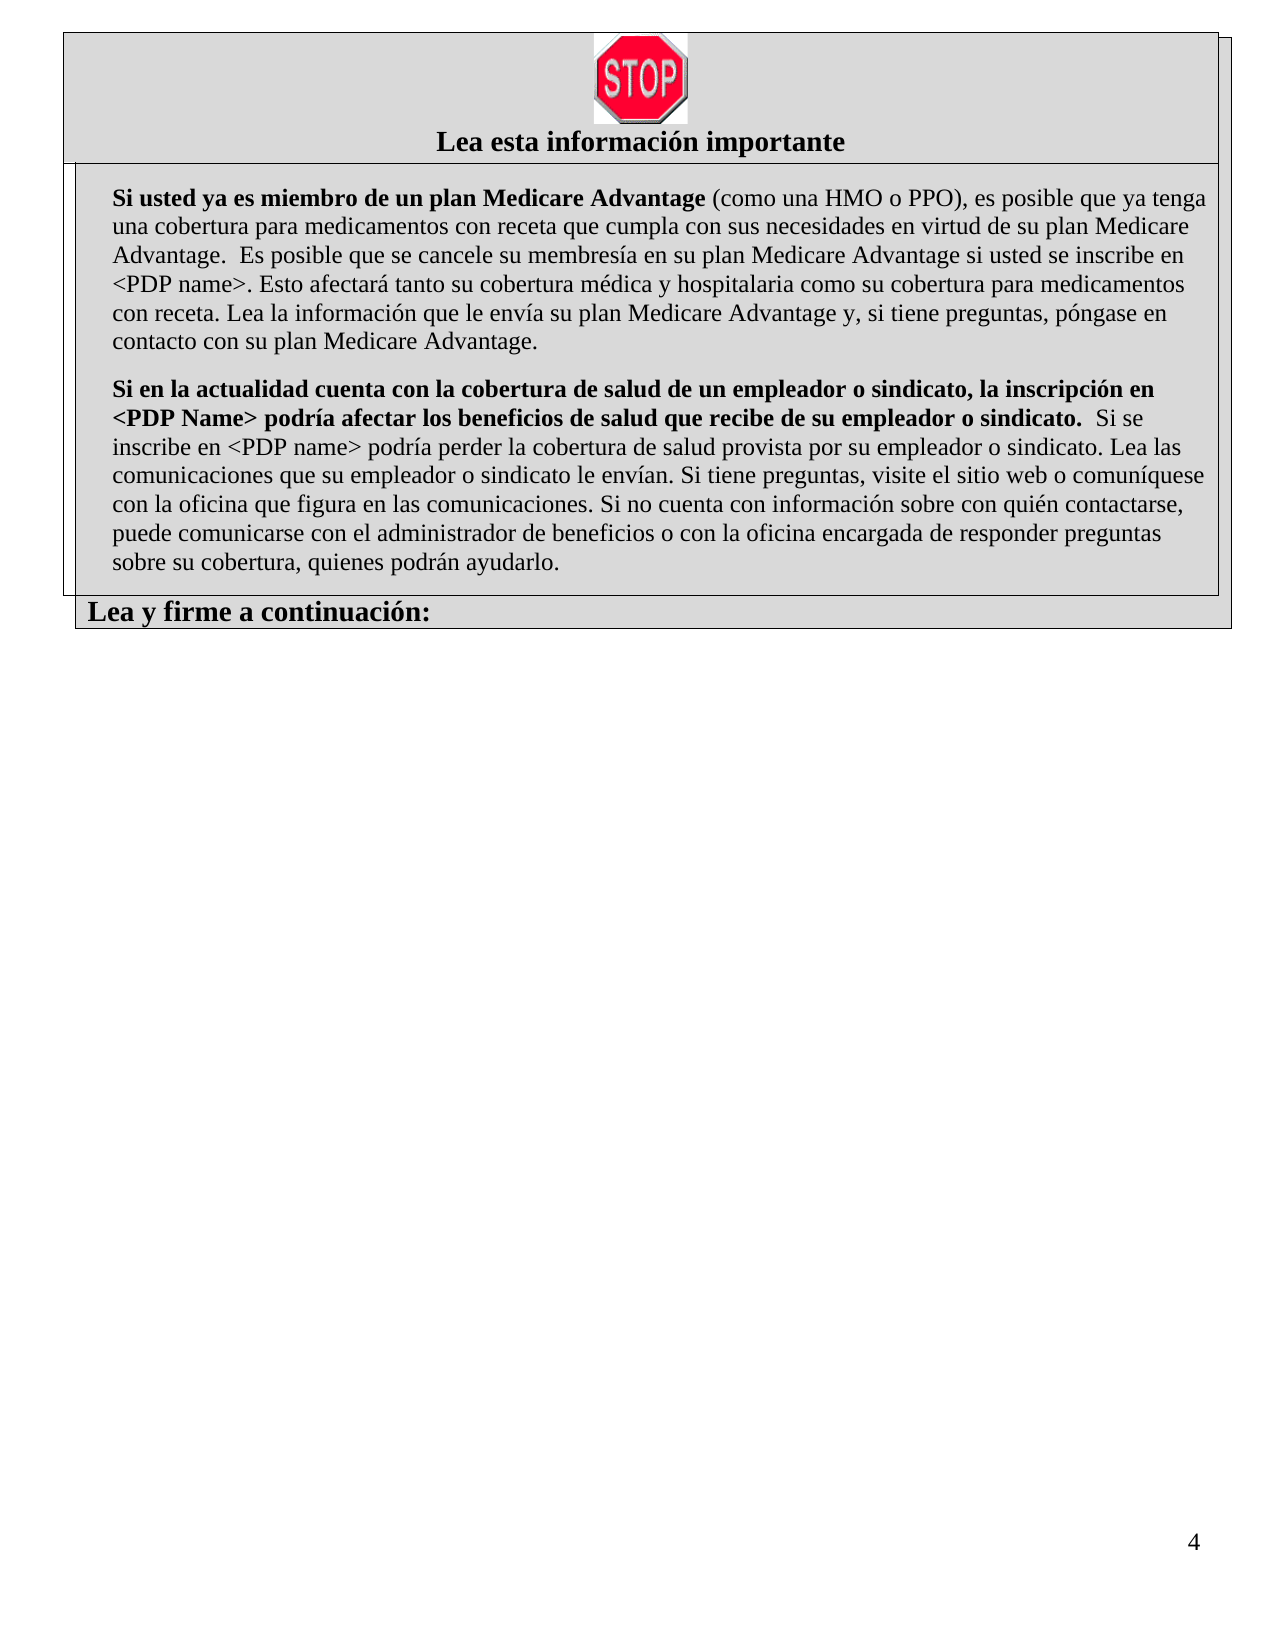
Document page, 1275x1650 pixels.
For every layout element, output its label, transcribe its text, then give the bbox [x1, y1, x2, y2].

table_header Lea esta información importante [64, 33, 1218, 162]
table_header Lea y firme a continuación: [76, 38, 1231, 628]
table_cell Si usted ya es miembro de un plan Medicare Advantage (como una HMO o PPO), es posible que ya tenga una cobertura para medicamentos con receta que cumpla con sus necesidades en virtud de su plan Medicare Advantage. Es posible que se cancele su membresía en su plan Medicare Advantage si usted se inscribe en <PDP name>. Esto afectará tanto su cobertura médica y hospitalaria como su cobertura para medicamentos con receta. Lea la información que le envía su plan Medicare Advantage y, si tiene preguntas, póngase en contacto con su plan Medicare Advantage. Si en la actualidad cuenta con la cobertura de salud de un empleador o sindicato, la inscripción en <PDP Name> podría afectar los beneficios de salud que recibe de su empleador o sindicato. Si se inscribe en <PDP name> podría perder la cobertura de salud provista por su empleador o sindicato. Lea las comunicaciones que su empleador o sindicato le envían. Si tiene preguntas, visite el sitio web o comuníquese con la oficina que figura en las comunicaciones. Si no cuenta con información sobre con quién contactarse, puede comunicarse con el administrador de beneficios o con la oficina encargada de responder preguntas sobre su cobertura, quienes podrán ayudarlo. [64, 164, 1218, 595]
picture [593, 33, 688, 124]
